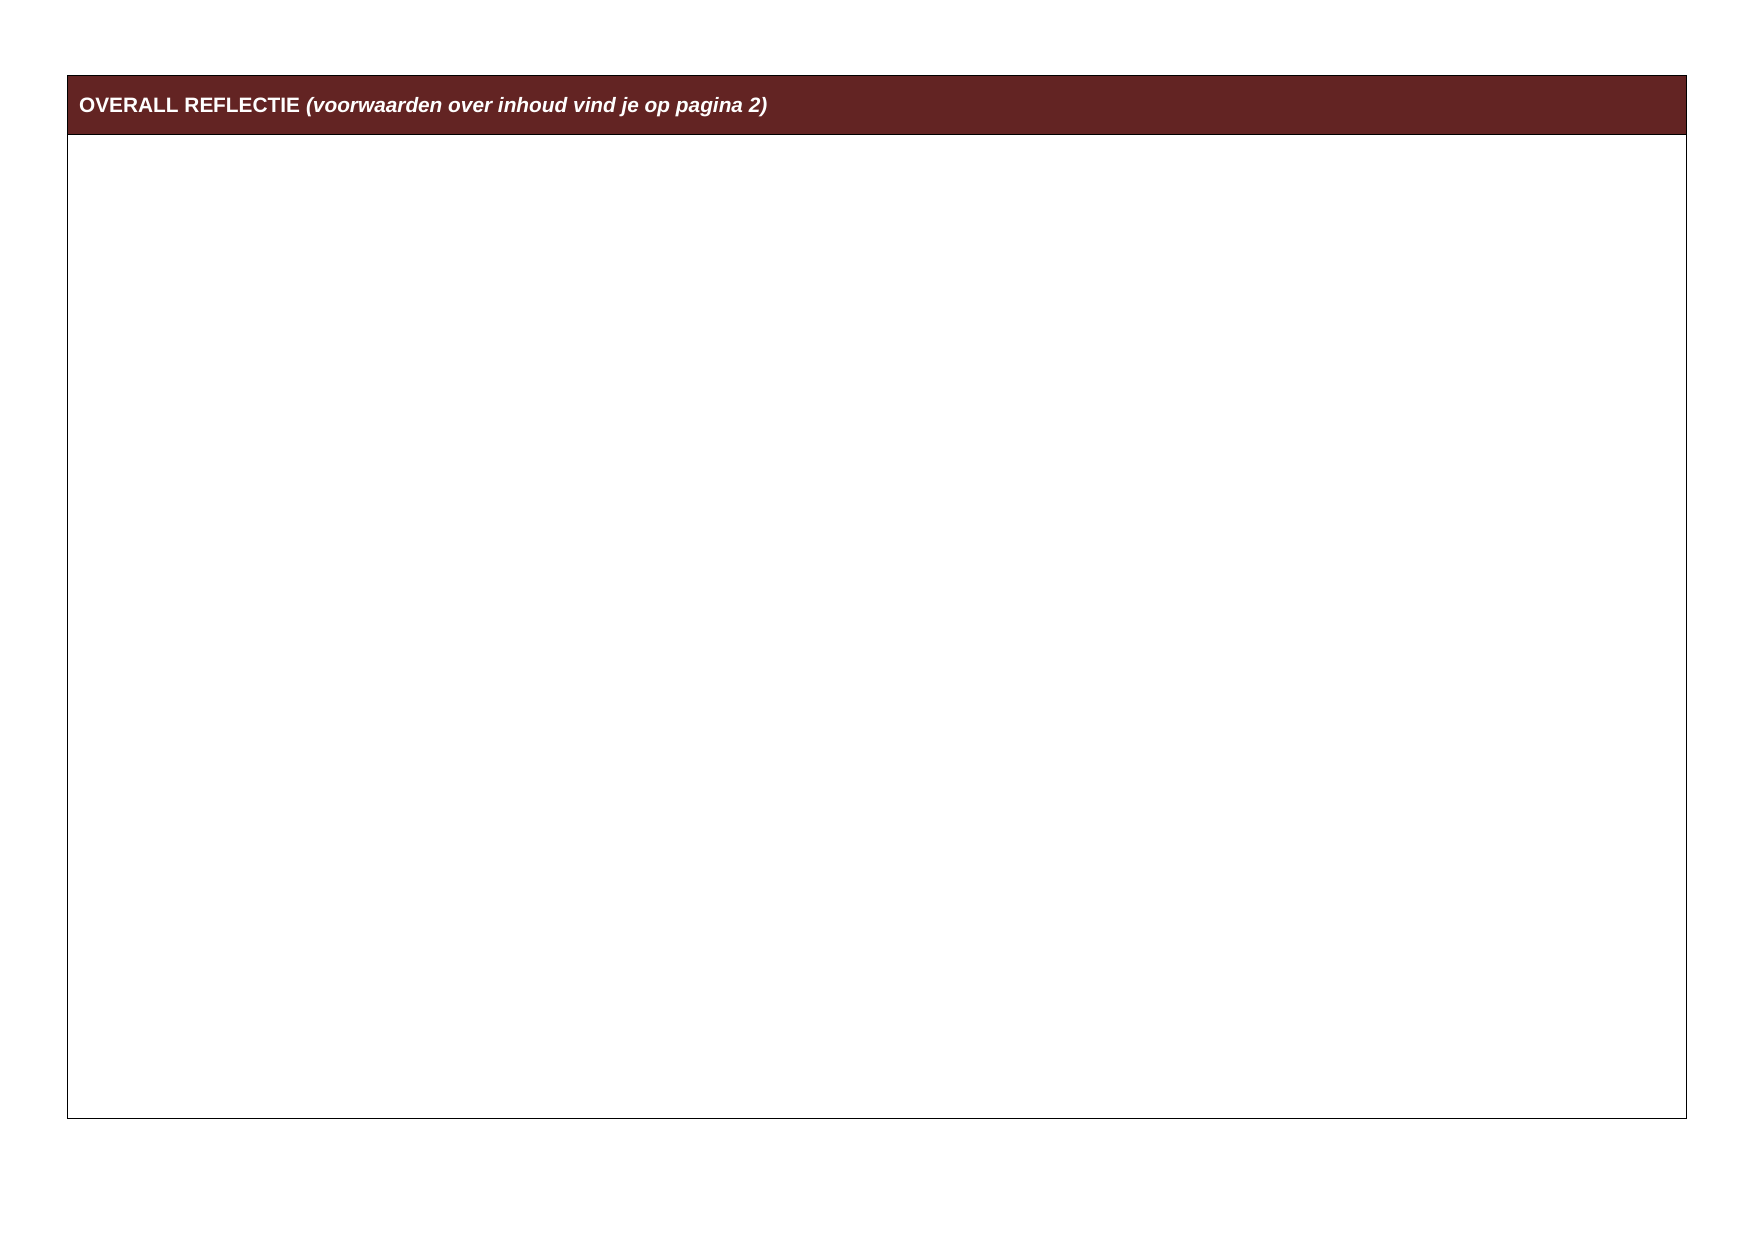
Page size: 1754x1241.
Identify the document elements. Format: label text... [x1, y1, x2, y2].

table_header OVERALL REFLECTIE (voorwaarden over inhoud vind je op pagina 2) [68, 76, 1686, 134]
table_cell [68, 135, 1686, 1117]
